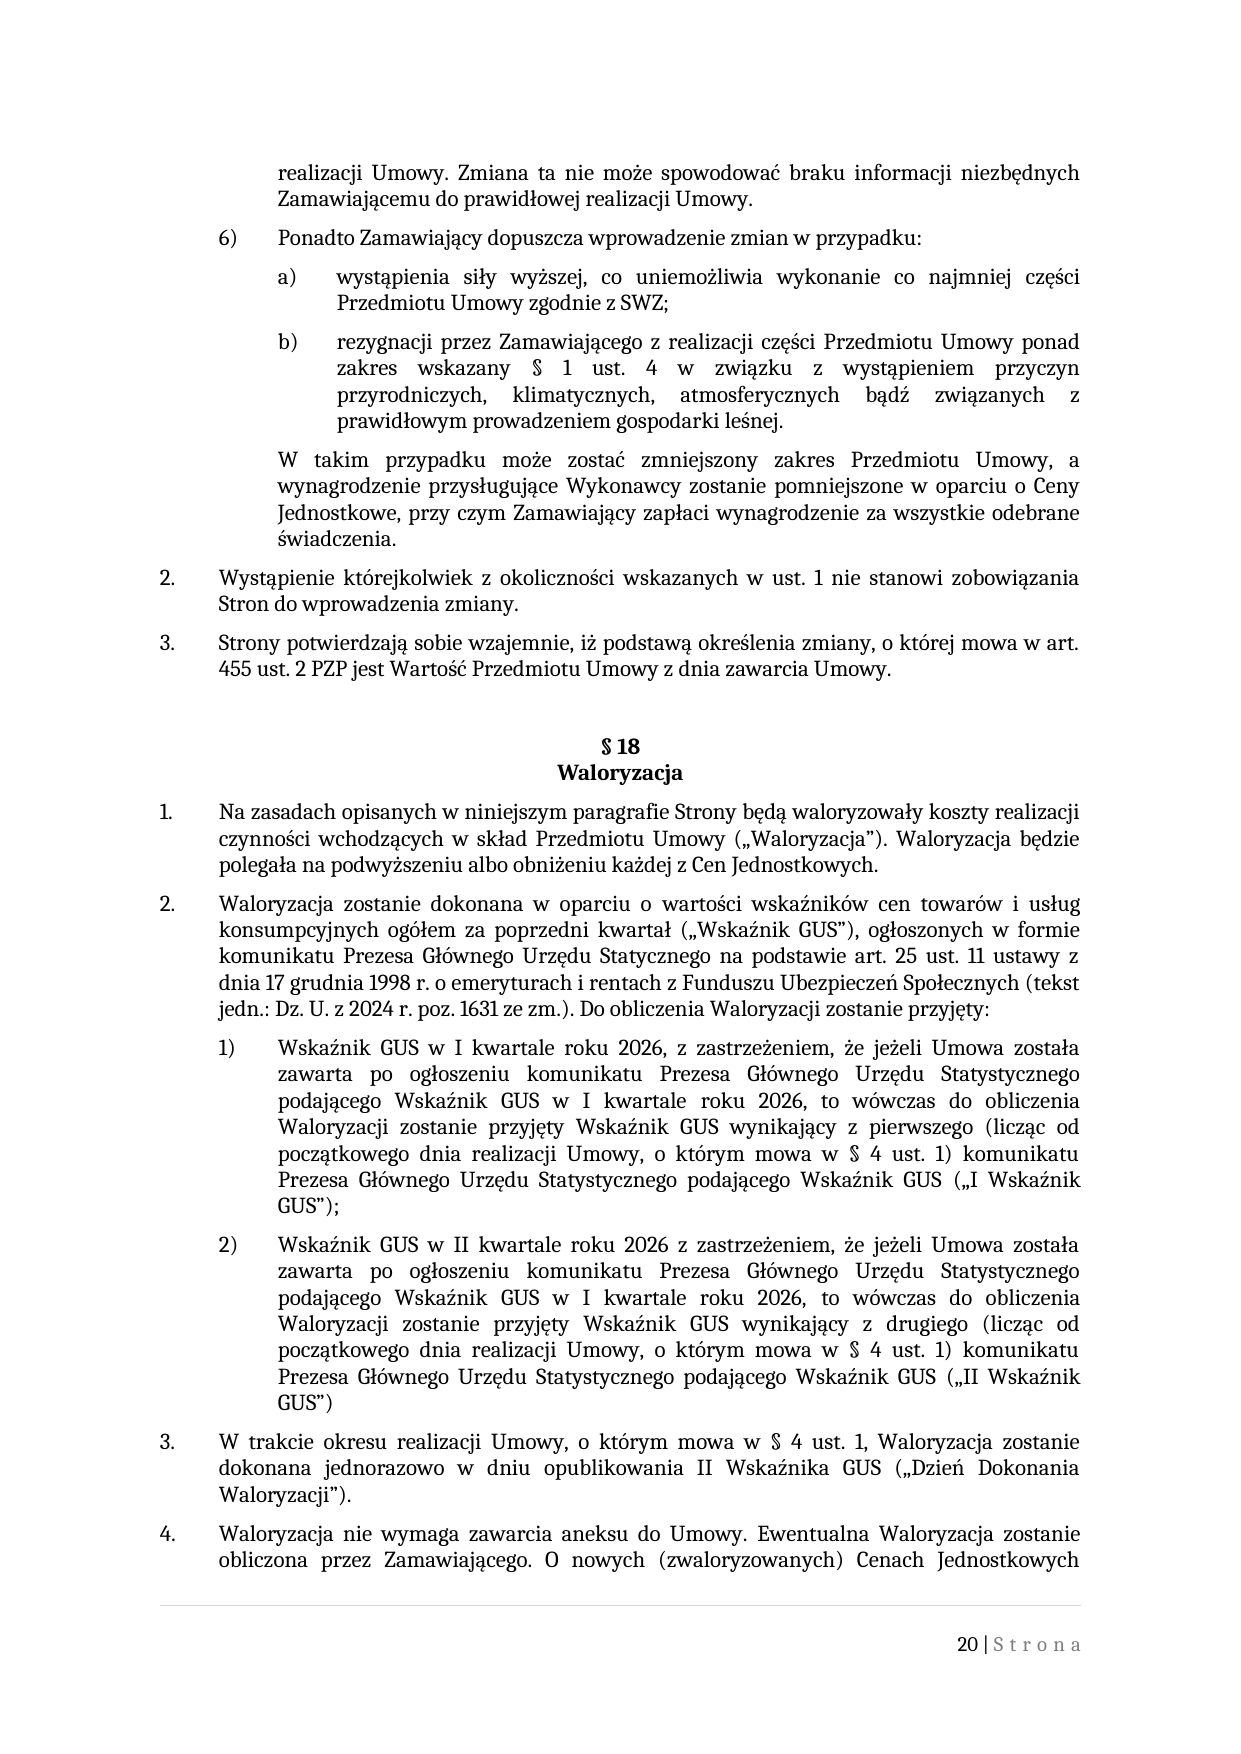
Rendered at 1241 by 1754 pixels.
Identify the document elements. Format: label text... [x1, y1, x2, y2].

text W takim przypadku może zostać zmniejszony zakres Przedmiotu Umowy, a wynagrodzenie przysługujące Wykonawcy zostanie pomniejszone w oparciu o Ceny Jednostkowe, przy czym Zamawiający zapłaci wynagrodzenie za wszystkie odebrane świadczenia. [278, 447, 1081, 552]
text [159, 1520, 1081, 1573]
text § 18 Waloryzacja [159, 734, 1081, 787]
text b) rezygnacji przez Zamawiającego z realizacji części Przedmiotu Umowy ponad zakres wskazany § 1 ust. 4 w związku z wystąpieniem przyczyn przyrodniczych, klimatycznych, atmosferycznych bądź związanych z prawidłowym prowadzeniem gospodarki leśnej. [278, 329, 1081, 434]
text 1) Wskaźnik GUS w I kwartale roku 2026, z zastrzeżeniem, że jeżeli Umowa została zawarta po ogłoszeniu komunikatu Prezesa Głównego Urzędu Statystycznego podającego Wskaźnik GUS w I kwartale roku 2026, to wówczas do obliczenia Waloryzacji zostanie przyjęty Wskaźnik GUS wynikający z pierwszego (licząc od początkowego dnia realizacji Umowy, o którym mowa w § 4 ust. 1) komunikatu Prezesa Głównego Urzędu Statystycznego podającego Wskaźnik GUS („I Wskaźnik GUS”); [218, 1035, 1081, 1219]
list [218, 159, 1081, 212]
text a) wystąpienia siły wyższej, co uniemożliwia wykonanie co najmniej części Przedmiotu Umowy zgodnie z SWZ; [278, 263, 1081, 316]
text 3. W trakcie okresu realizacji Umowy, o którym mowa w § 4 ust. 1, Waloryzacja zostanie dokonana jednorazowo w dniu opublikowania II Wskaźnika GUS („Dzień Dokonania Waloryzacji”). [159, 1429, 1081, 1508]
text 2) Wskaźnik GUS w II kwartale roku 2026 z zastrzeżeniem, że jeżeli Umowa została zawarta po ogłoszeniu komunikatu Prezesa Głównego Urzędu Statystycznego podającego Wskaźnik GUS w I kwartale roku 2026, to wówczas do obliczenia Waloryzacji zostanie przyjęty Wskaźnik GUS wynikający z drugiego (licząc od początkowego dnia realizacji Umowy, o którym mowa w § 4 ust. 1) komunikatu Prezesa Głównego Urzędu Statystycznego podającego Wskaźnik GUS („II Wskaźnik GUS”) [218, 1232, 1081, 1416]
list Wystąpienie którejkolwiek z okoliczności wskazanych w ust. 1 nie stanowi zobowiązania Stron do wprowadzenia zmiany. [159, 564, 1081, 617]
text 1. Na zasadach opisanych w niniejszym paragrafie Strony będą waloryzowały koszty realizacji czynności wchodzących w skład Przedmiotu Umowy („Waloryzacja”). Waloryzacja będzie polegała na podwyższeniu albo obniżeniu każdej z Cen Jednostkowych. [159, 799, 1081, 878]
list Strony potwierdzają sobie wzajemnie, iż podstawą określenia zmiany, o której mowa w art. 455 ust. 2 PZP jest Wartość Przedmiotu Umowy z dnia zawarcia Umowy. [159, 630, 1081, 682]
list Ponadto Zamawiający dopuszcza wprowadzenie zmian w przypadku: [218, 225, 1081, 251]
text 2. Waloryzacja zostanie dokonana w oparciu o wartości wskaźników cen towarów i usług konsumpcyjnych ogółem za poprzedni kwartał („Wskaźnik GUS”), ogłoszonych w formie komunikatu Prezesa Głównego Urzędu Statycznego na podstawie art. 25 ust. 11 ustawy z dnia 17 grudnia 1998 r. o emeryturach i rentach z Funduszu Ubezpieczeń Społecznych (tekst jedn.: Dz. U. z 2024 r. poz. 1631 ze zm.). Do obliczenia Waloryzacji zostanie przyjęty: [159, 891, 1081, 1022]
